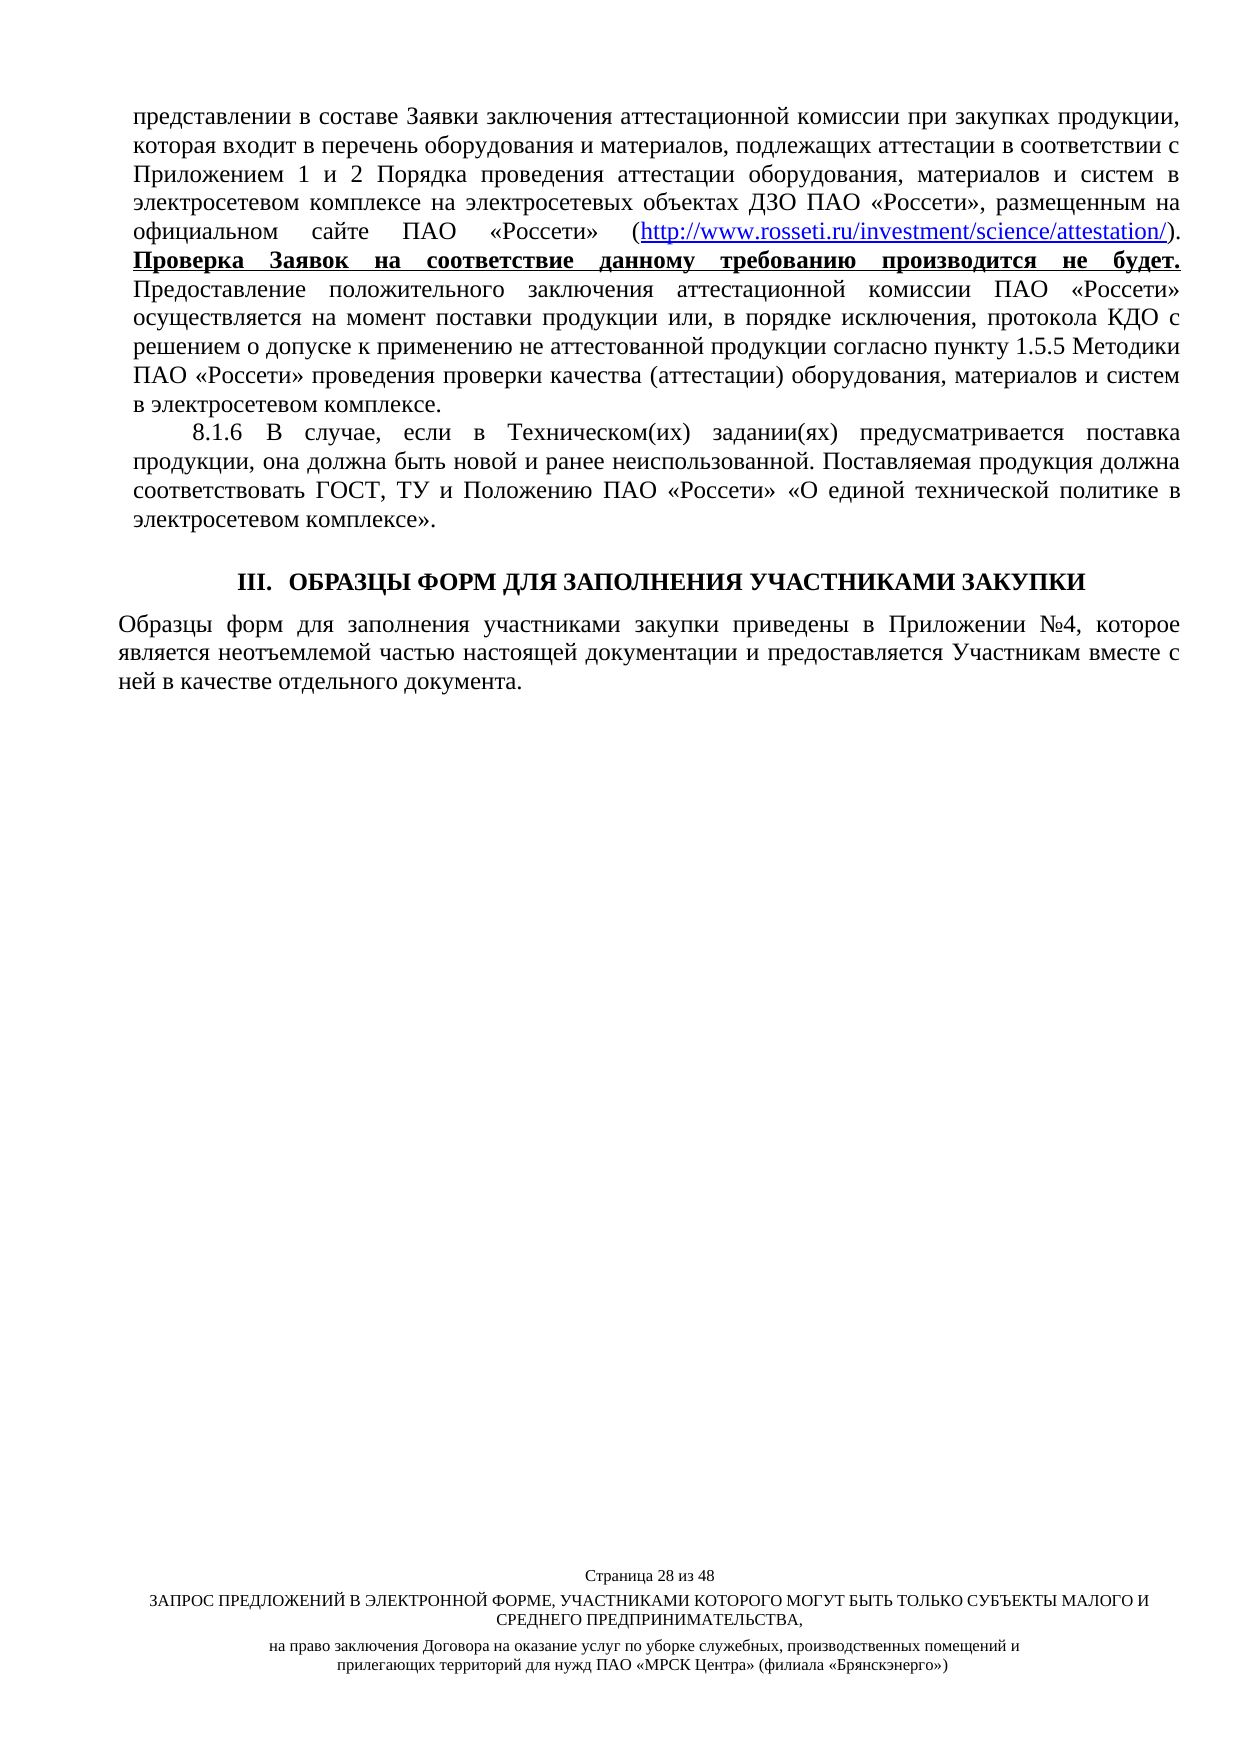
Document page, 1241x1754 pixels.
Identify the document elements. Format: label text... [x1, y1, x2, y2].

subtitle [133, 101, 1181, 270]
subtitle ОБРАЗЦЫ ФОРМ ДЛЯ ЗАПОЛНЕНИЯ УЧАСТНИКАМИ ЗАКУПКИ [118, 567, 1181, 596]
subtitle Образцы форм для заполнения участниками закупки приведены в Приложении №4, которое является неотъемлемой частью настоящей документации и предоставляется Участникам вместе с ней в качестве отдельного документа. [118, 609, 1181, 695]
subtitle В случае, если в Техническом(их) задании(ях) предусматривается поставка продукции, она должна быть новой и ранее неиспользованной. Поставляемая продукция должна соответствовать ГОСТ, ТУ и Положению ПАО «Россети» «О единой технической политике в электросетевом комплексе». [133, 417, 1181, 532]
